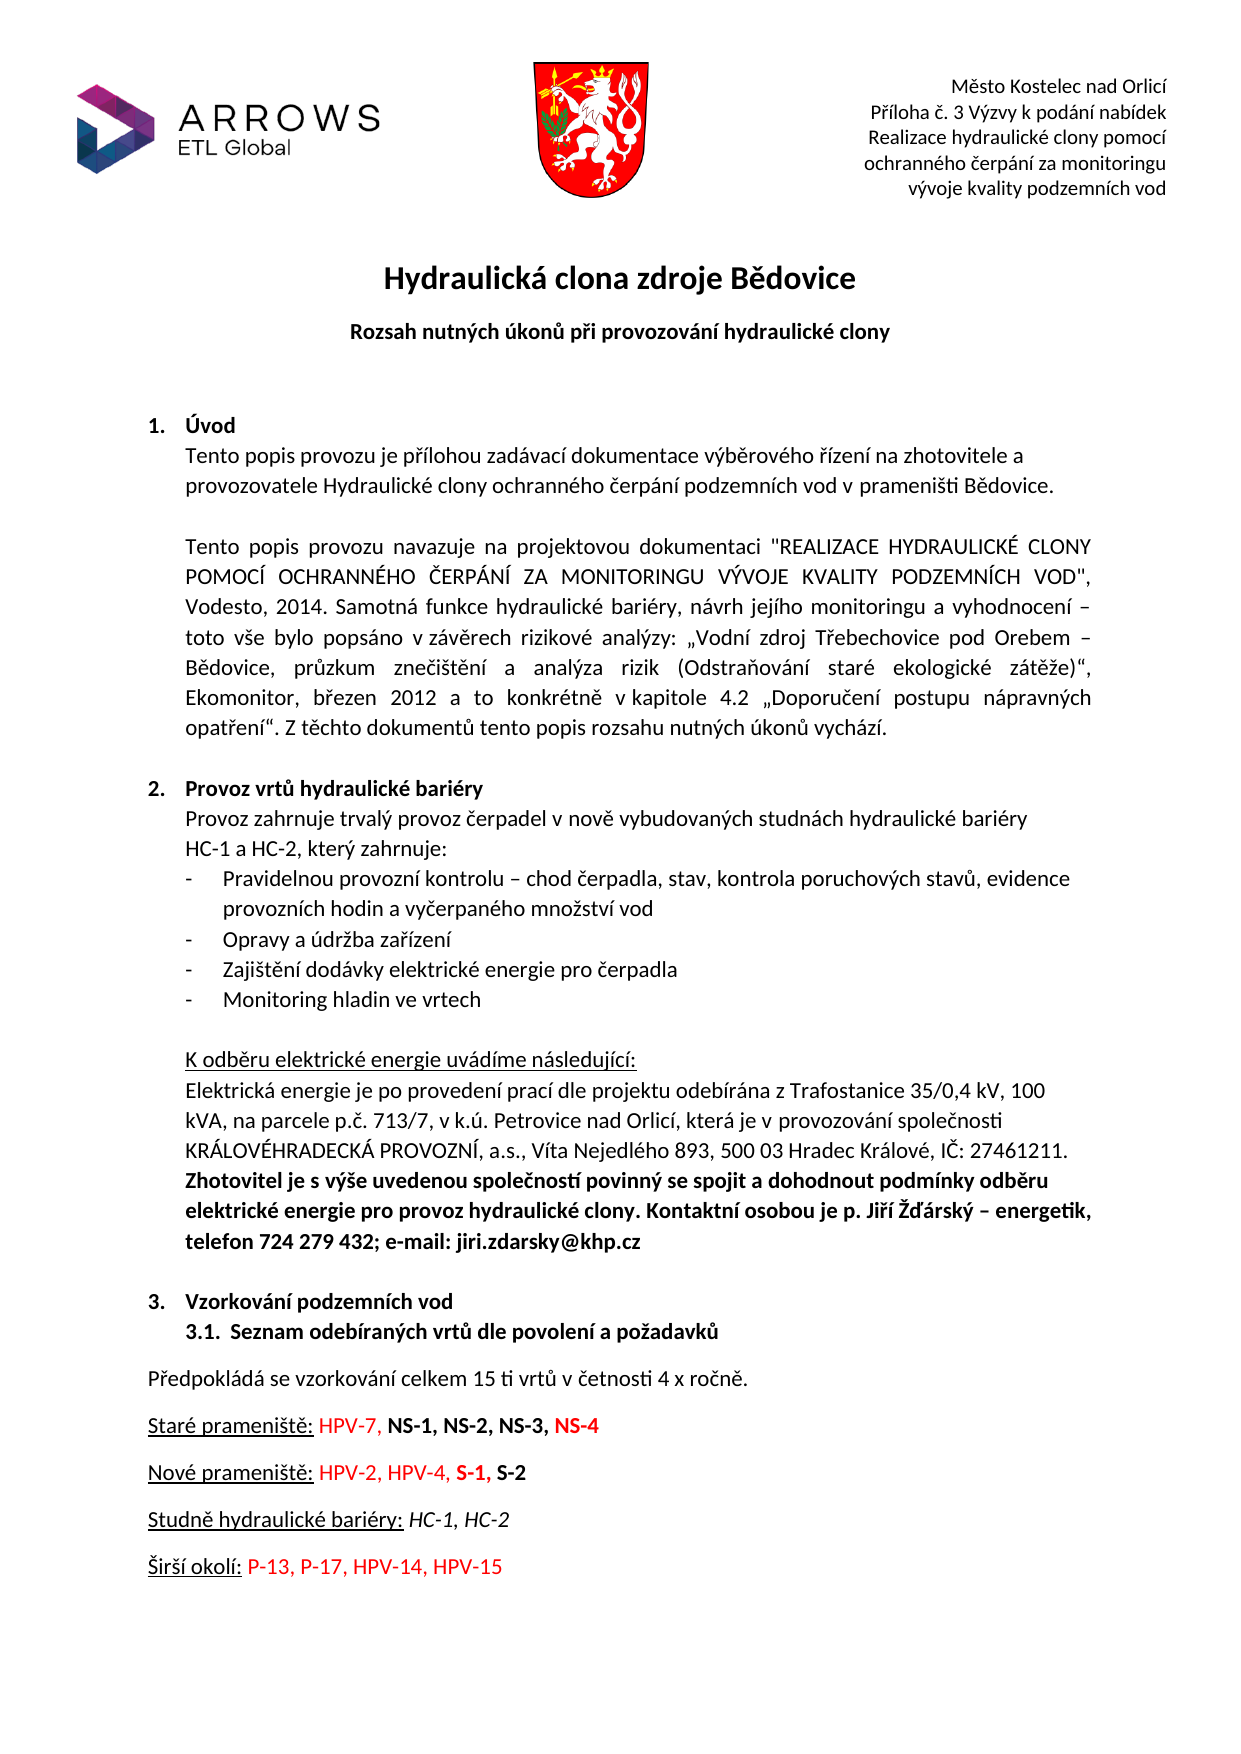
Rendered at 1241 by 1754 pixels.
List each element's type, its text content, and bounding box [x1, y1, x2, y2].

list Tento popis provozu je přílohou zadávací dokumentace výběrového řízení na zhotovitele a provozovatele Hydraulické clony ochranného čerpání podzemních vod v prameništi Bědovice. [185, 441, 1093, 500]
list Elektrická energie je po provedení prací dle projektu odebírána z Trafostanice 35/0,4 kV, 100 kVA, na parcele p.č. 713/7, v k.ú. Petrovice nad Orlicí, která je v provozování společnosti KRÁLOVÉHRADECKÁ PROVOZNÍ, a.s., Víta Nejedlého 893, 500 03 Hradec Králové, IČ: 27461211. [185, 1076, 1093, 1164]
list Provoz vrtů hydraulické bariéry [148, 774, 1093, 802]
list Pravidelnou provozní kontrolu – chod čerpadla, stav, kontrola poruchových stavů, evidence provozních hodin a vyčerpaného množství vod [185, 864, 1093, 923]
picture [70, 72, 394, 183]
list Provoz zahrnuje trvalý provoz čerpadel v nově vybudovaných studnách hydraulické bariéry HC-1 a HC-2, který zahrnuje: [185, 804, 1093, 862]
text Předpokládá se vzorkování celkem 15 ti vrtů v četnosti 4 x ročně. [148, 1364, 1093, 1392]
list Zhotovitel je s výše uvedenou společností povinný se spojit a dohodnout podmínky odběru elektrické energie pro provoz hydraulické clony. Kontaktní osobou je p. Jiří Žďárský – energetik, telefon 724 279 432; e-mail: jiri.zdarsky@khp.cz [185, 1166, 1093, 1255]
list Monitoring hladin ve vrtech [185, 985, 1093, 1013]
text Studně hydraulické bariéry: HC-1, HC-2 [148, 1505, 1093, 1533]
list K odběru elektrické energie uvádíme následující: [185, 1046, 1093, 1074]
text Rozsah nutných úkonů při provozování hydraulické clony [148, 317, 1093, 346]
text Staré prameniště: HPV-7, NS-1, NS-2, NS-3, NS-4 [148, 1411, 1093, 1439]
list Úvod [148, 411, 1093, 439]
list Zajištění dodávky elektrické energie pro čerpadla [185, 955, 1093, 983]
text Hydraulická clona zdroje Bědovice [148, 257, 1093, 298]
list Seznam odebíraných vrtů dle povolení a požadavků [185, 1317, 1093, 1346]
list Vzorkování podzemních vod [148, 1287, 1093, 1315]
list Opravy a údržba zařízení [185, 925, 1093, 953]
picture [533, 62, 649, 198]
text Nové prameniště: HPV-2, HPV-4, S-1, S-2 [148, 1458, 1093, 1486]
list Tento popis provozu navazuje na projektovou dokumentaci "REALIZACE HYDRAULICKÉ CLONY POMOCÍ OCHRANNÉHO ČERPÁNÍ ZA MONITORINGU VÝVOJE KVALITY PODZEMNÍCH VOD", Vodesto, 2014. Samotná funkce hydraulické bariéry, návrh jejího monitoringu a vyhodnocení – toto vše bylo popsáno v závěrech rizikové analýzy: „Vodní zdroj Třebechovice pod Orebem – Bědovice, průzkum znečištění a analýza rizik (Odstraňování staré ekologické zátěže)“, Ekomonitor, březen 2012 a to konkrétně v kapitole 4.2 „Doporučení postupu nápravných opatření“. Z těchto dokumentů tento popis rozsahu nutných úkonů vychází. [185, 532, 1093, 741]
text Širší okolí: P-13, P-17, HPV-14, HPV-15 [148, 1552, 1093, 1580]
